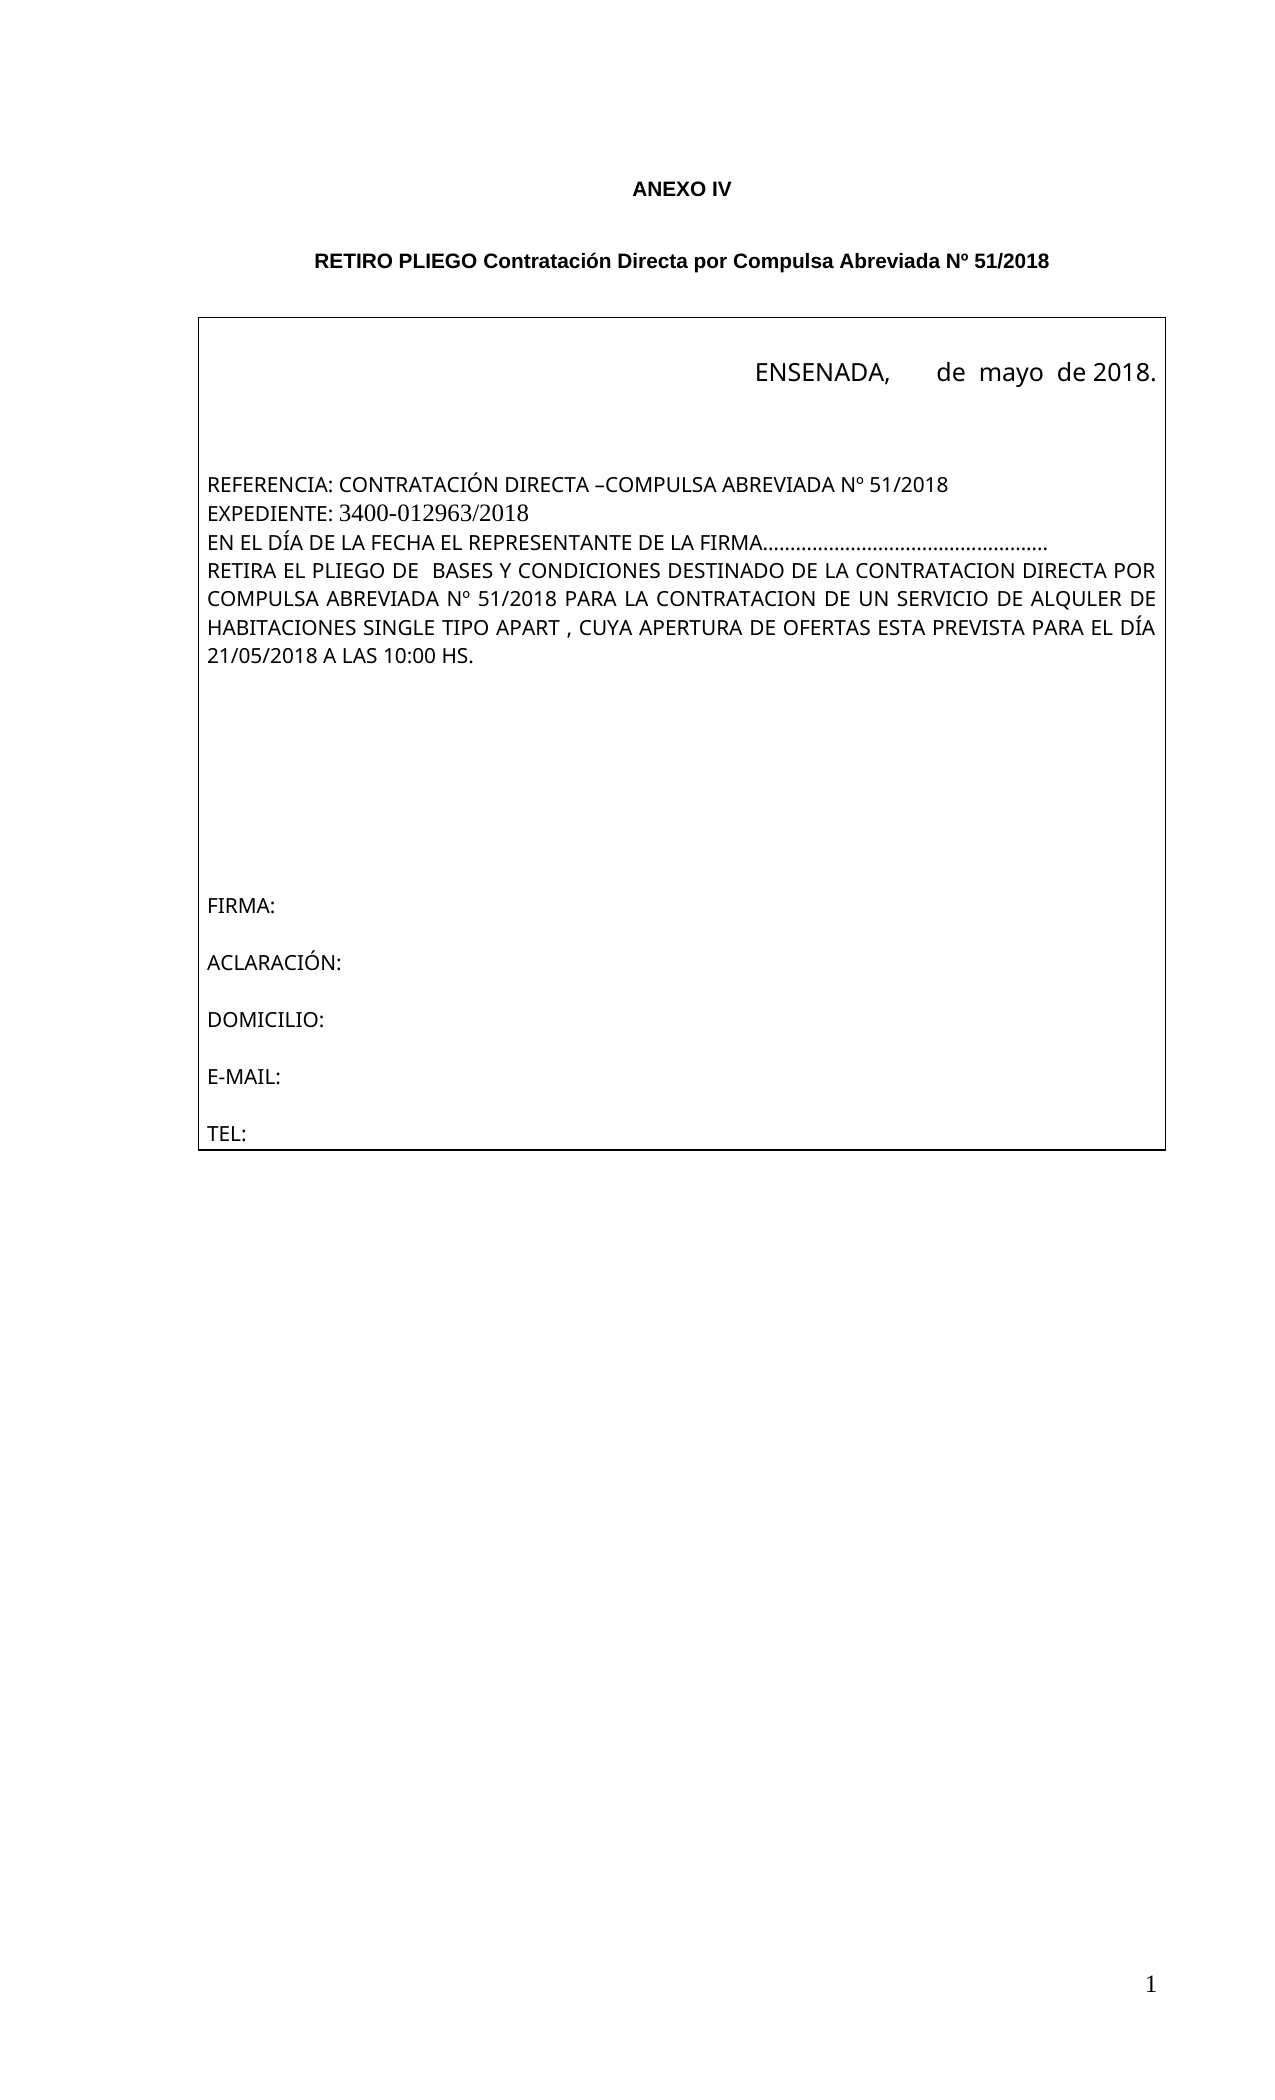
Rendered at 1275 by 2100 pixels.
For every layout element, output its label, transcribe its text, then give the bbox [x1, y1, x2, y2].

text FIRMA: [207, 891, 1157, 920]
text REFERENCIA: Contratación Directa –COMPULSA ABREVIADA nº 51/2018 [207, 470, 1157, 498]
text ACLARACIÓN: [207, 948, 1157, 977]
text En el día de la FECHA EL REPRESENTANTE DE LA FIRMA……………………………………………. [207, 528, 1157, 556]
text ANEXO IV [207, 177, 1157, 201]
text RETIRO PLIEGO Contratación Directa por Compulsa Abreviada Nº 51/2018 [207, 249, 1157, 273]
text TEL: [199, 1116, 1165, 1149]
text EXPEDIENTE: 3400-012963/2018 [207, 498, 1157, 528]
text RETIRA EL Pliego de Bases y Condiciones DESTINADo de la contratacion directa por COMPULSA ABREVIADA nº 51/2018 para la CONTRATACION DE UN SERVICIO DE ALQULER DE HABITACIONES SINGLE TIPO APART , CUYA apertura de ofertas esta prevista para el día 21/05/2018 a las 10:00 hs. [207, 556, 1157, 670]
text E-MAIL: [207, 1062, 1157, 1091]
text DOMICILIO: [207, 1005, 1157, 1034]
text ENSENADA, de mayo de 2018. [207, 354, 1157, 388]
